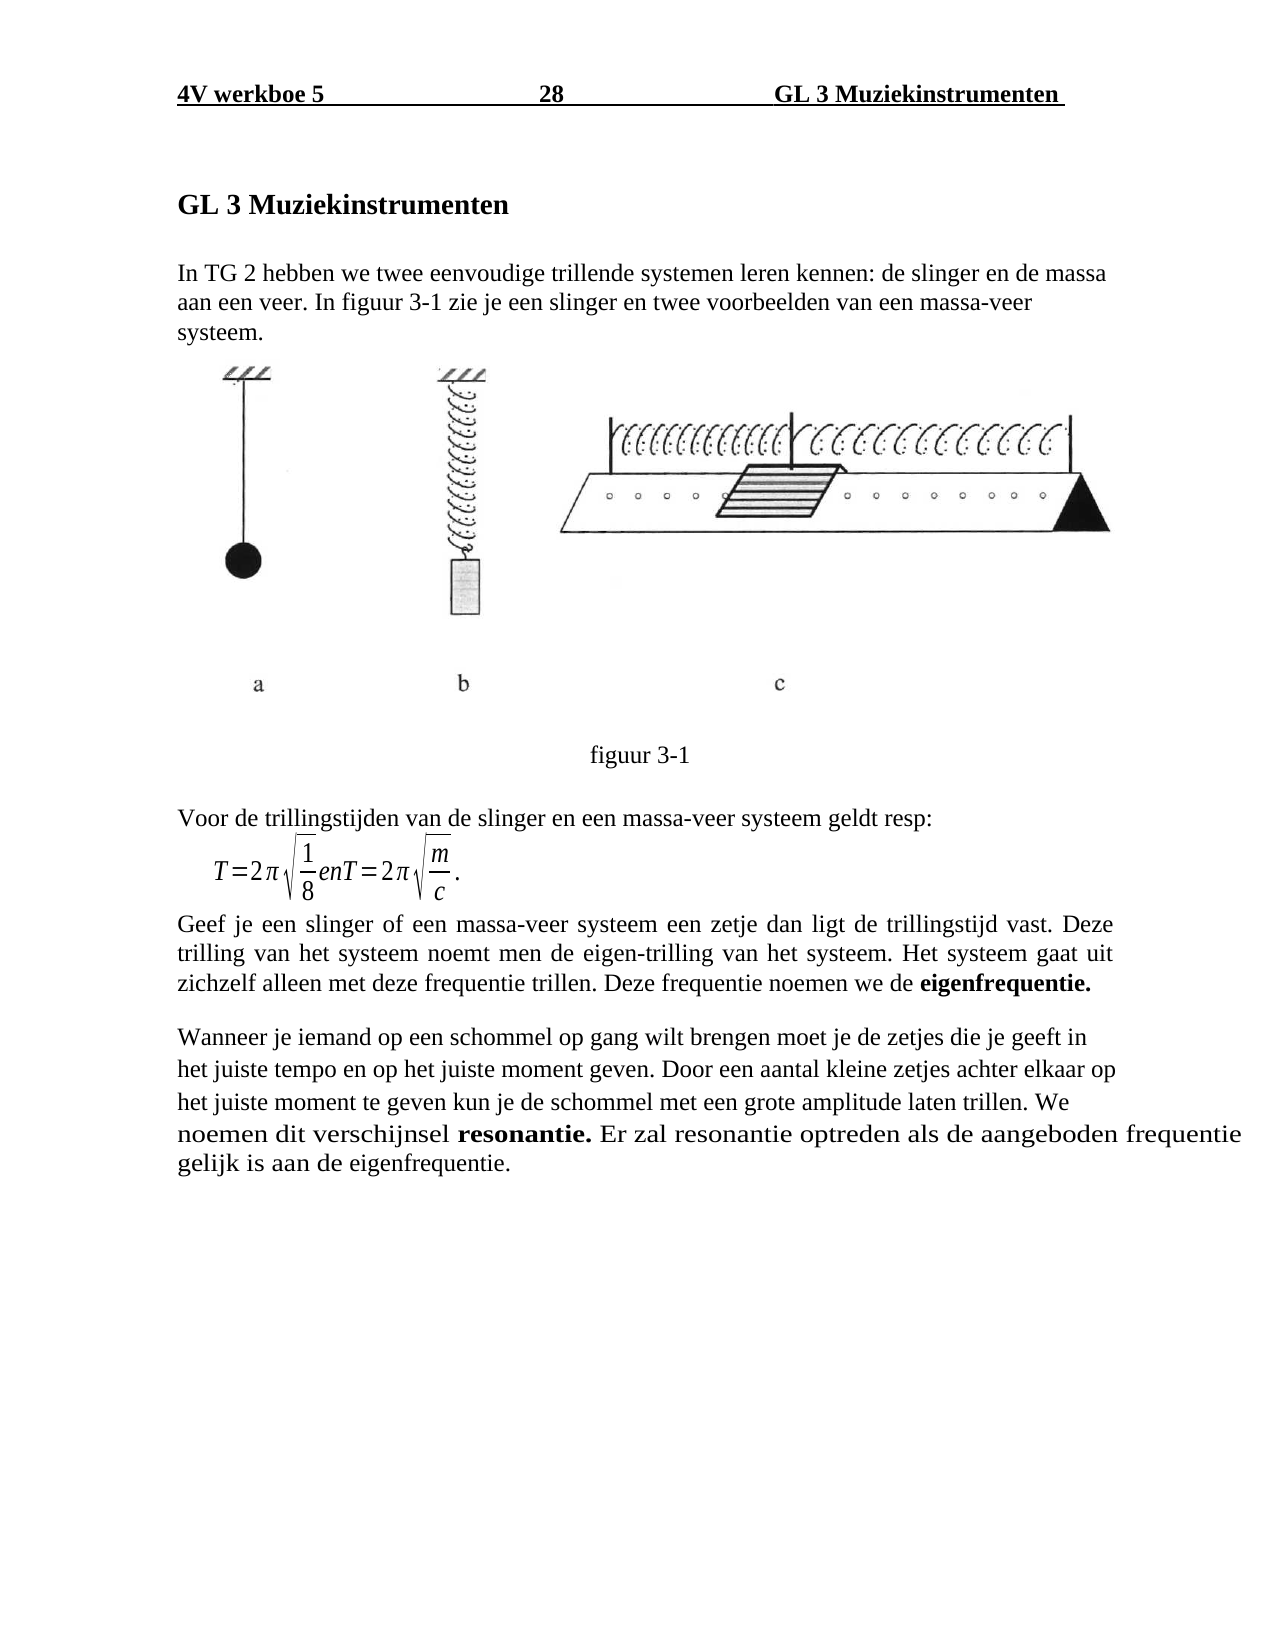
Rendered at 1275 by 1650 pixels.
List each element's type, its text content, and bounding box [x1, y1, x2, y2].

text Voor de trillingstijden van de slinger en een massa-veer systeem geldt resp: [177, 803, 1125, 832]
text GL 3 Muziekinstrumenten [177, 187, 1125, 220]
text het juiste moment te geven kun je de schommel met een grote amplitude laten trillen. We [177, 1087, 1171, 1116]
text het juiste tempo en op het juiste moment geven. Door een aantal kleine zetjes achter elkaar op [177, 1054, 1161, 1083]
text noemen dit verschijnsel resonantie. Er zal resonantie optreden als de aangeboden frequentie gelijk is aan de eigenfrequentie. [177, 1119, 1264, 1177]
picture [177, 359, 1120, 691]
text Wanneer je iemand op een schommel op gang wilt brengen moet je de zetjes die je geeft in [177, 1022, 1124, 1051]
text Geef je een slinger of een massa-veer systeem een zetje dan ligt de trillingstijd vast. Deze trilling van het systeem noemt men de eigen-trilling van het systeem. Het systeem gaat uit zichzelf alleen met deze frequentie trillen. Deze frequentie noemen we de eigenfrequentie. [177, 909, 1114, 997]
text In TG 2 hebben we twee eenvoudige trillende systemen leren kennen: de slinger en de massa aan een veer. In figuur 3-1 zie je een slinger en twee voorbeelden van een massa-veer systeem. [177, 258, 1125, 346]
